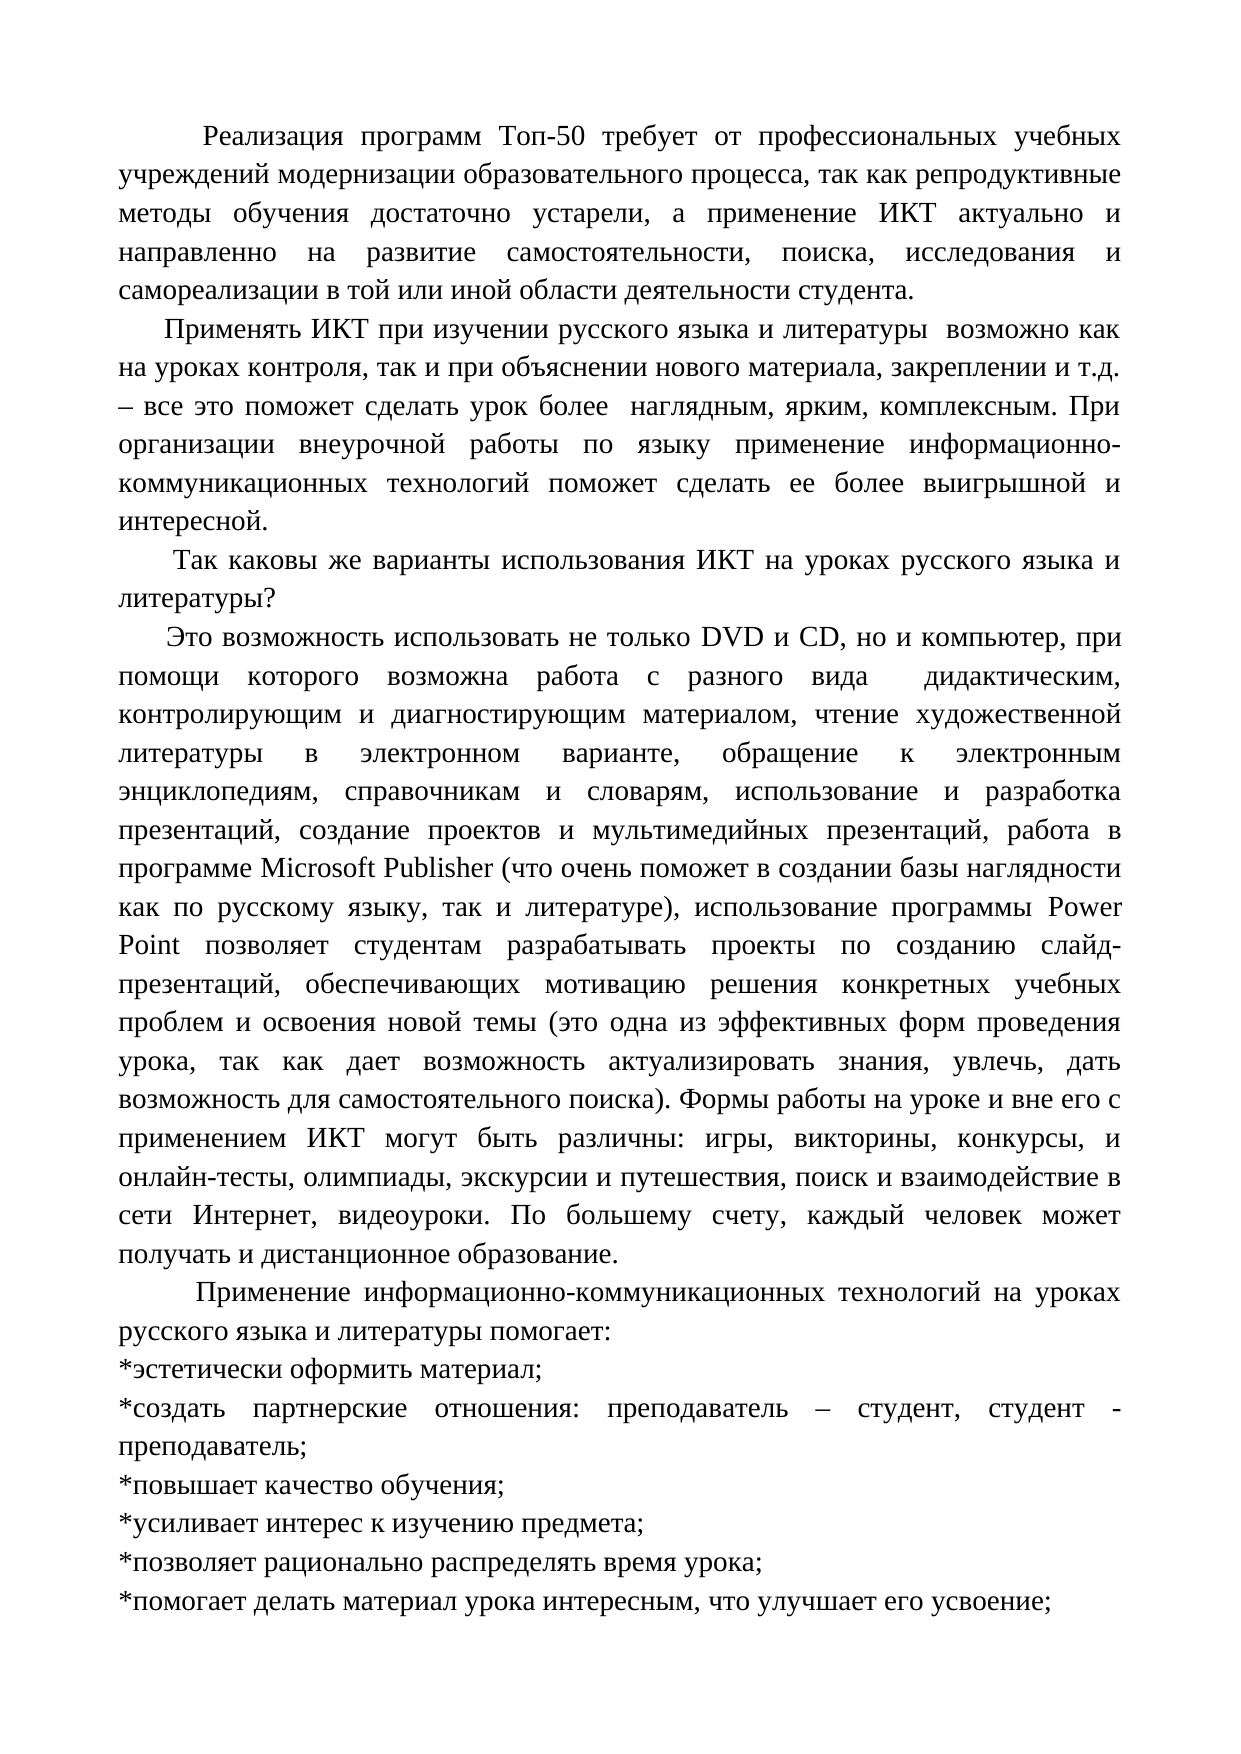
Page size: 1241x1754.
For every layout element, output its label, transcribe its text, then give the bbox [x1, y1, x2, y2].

text Реализация программ Топ-50 требует от профессиональных учебных учреждений модернизации образовательного процесса, так как репродуктивные методы обучения достаточно устарели, а применение ИКТ актуально и направленно на развитие самостоятельности, поиска, исследования и самореализации в той или иной области деятельности студента. [118, 118, 1122, 306]
text *повышает качество обучения; [118, 1467, 1122, 1501]
text Так каковы же варианты использования ИКТ на уроках русского языка и литературы? [118, 542, 1122, 614]
text *позволяет рационально распределять время урока; [118, 1544, 1122, 1578]
text *создать партнерские отношения: преподаватель – студент, студент - преподаватель; [118, 1390, 1122, 1462]
text *усиливает интерес к изучению предмета; [118, 1506, 1122, 1539]
text Применять ИКТ при изучении русского языка и литературы возможно как на уроках контроля, так и при объяснении нового материала, закреплении и т.д. – все это поможет сделать урок более наглядным, ярким, комплексным. При организации внеурочной работы по языку применение информационно-коммуникационных технологий поможет сделать ее более выигрышной и интересной. [118, 311, 1122, 537]
text *помогает делать материал урока интересным, что улучшает его усвоение; [118, 1583, 1122, 1616]
text Это возможность использовать не только DVD и CD, но и компьютер, при помощи которого возможна работа с разного вида дидактическим, контролирующим и диагностирующим материалом, чтение художественной литературы в электронном варианте, обращение к электронным энциклопедиям, справочникам и словарям, использование и разработка презентаций, создание проектов и мультимедийных презентаций, работа в программе Microsoft Publisher (что очень поможет в создании базы наглядности как по русскому языку, так и литературе), использование программы Power Point позволяет студентам разрабатывать проекты по созданию слайд-презентаций, обеспечивающих мотивацию решения конкретных учебных проблем и освоения новой темы (это одна из эффективных форм проведения урока, так как дает возможность актуализировать знания, увлечь, дать возможность для самостоятельного поиска). Формы работы на уроке и вне его с применением ИКТ могут быть различны: игры, викторины, конкурсы, и онлайн-тесты, олимпиады, экскурсии и путешествия, поиск и взаимодействие в сети Интернет, видеоуроки. По большему счету, каждый человек может получать и дистанционное образование. [118, 619, 1122, 1269]
text *эстетически оформить материал; [118, 1351, 1122, 1385]
text Применение информационно-коммуникационных технологий на уроках русского языка и литературы помогает: [118, 1274, 1122, 1346]
